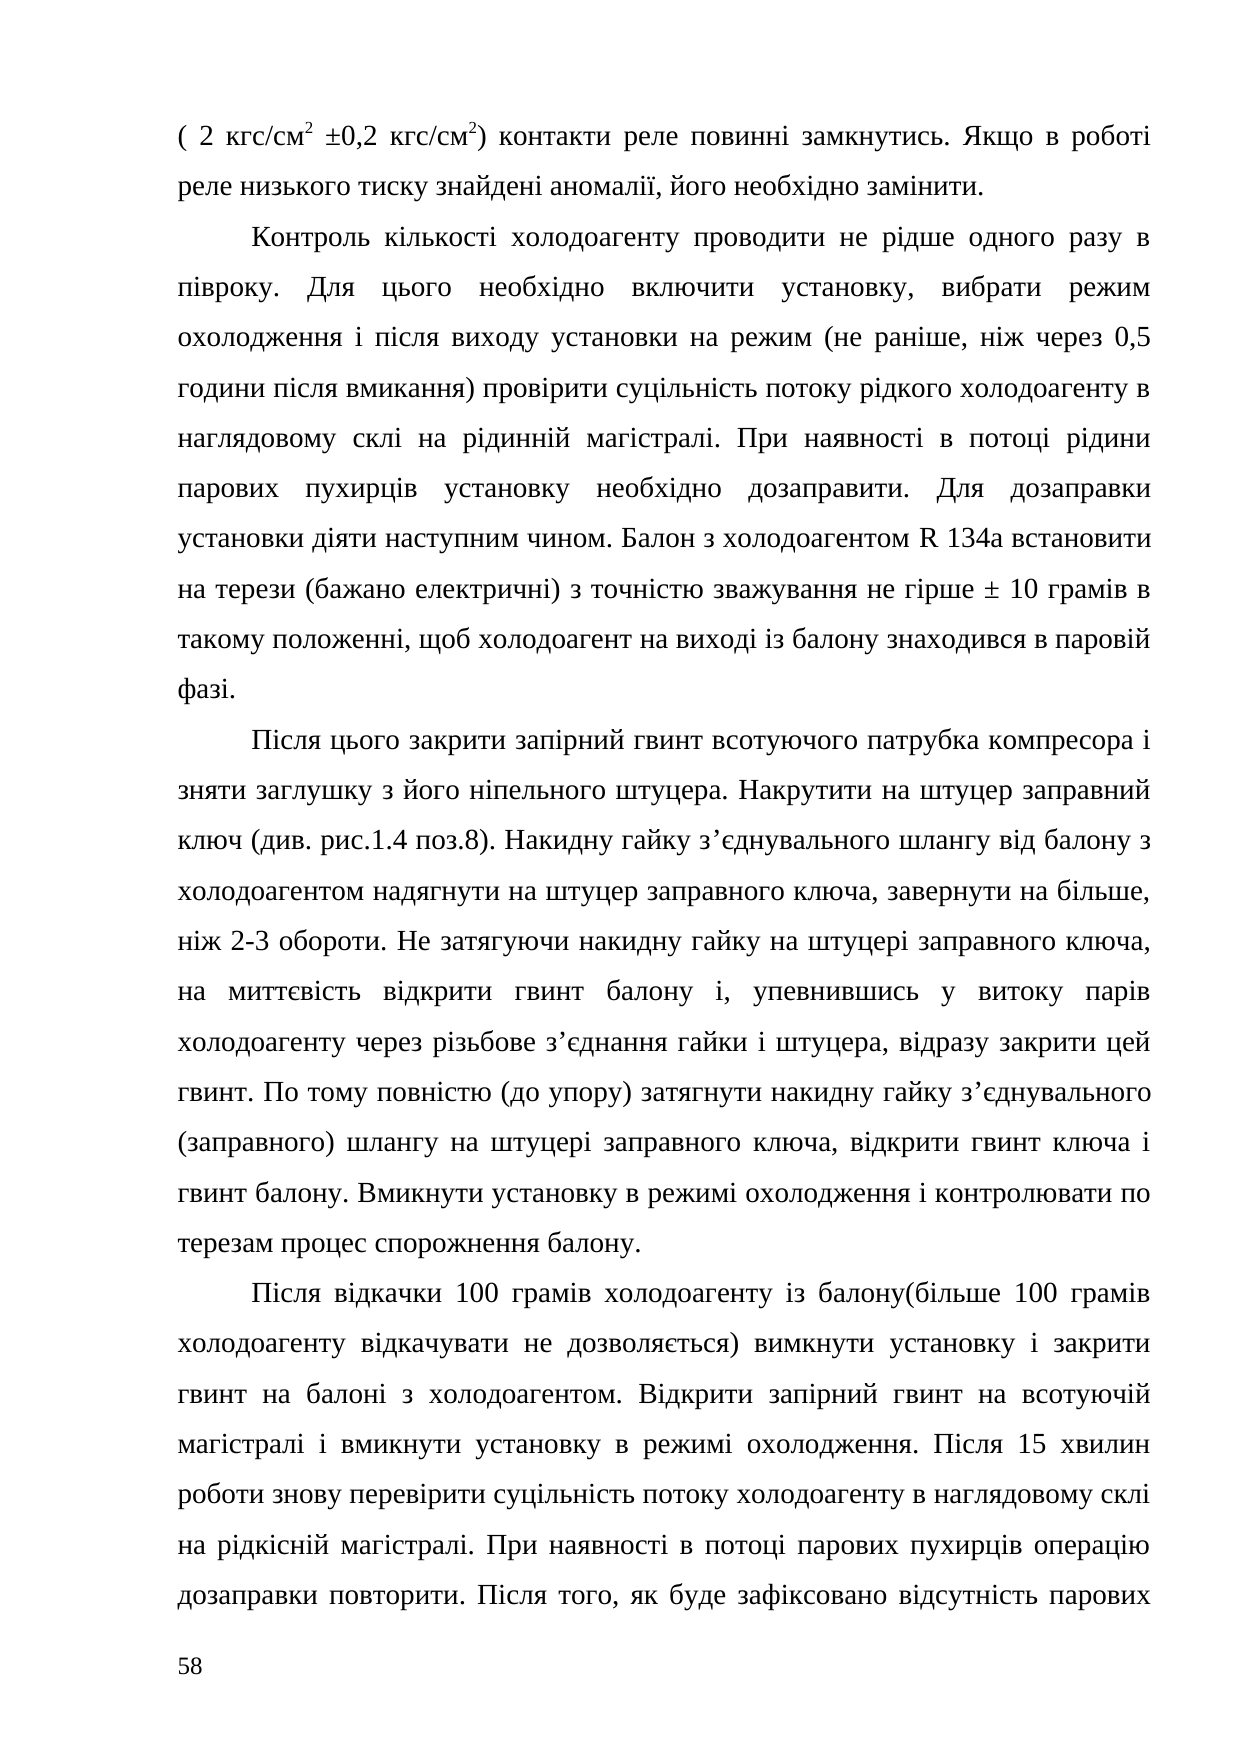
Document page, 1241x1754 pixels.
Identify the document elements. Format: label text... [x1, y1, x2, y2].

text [177, 1275, 1152, 1611]
text Після цього закрити запірний гвинт всотуючого патрубка компресора і зняти заглушку з його ніпельного штуцера. Накрутити на штуцер заправний ключ (див. рис.1.4 поз.8). Накидну гайку з’єднувального шлангу від балону з холодоагентом надягнути на штуцер заправного ключа, завернути на більше, ніж 2-3 обороти. Не затягуючи накидну гайку на штуцері заправного ключа, на миттєвість відкрити гвинт балону і, упевнившись у витоку парів холодоагенту через різьбове з’єднання гайки і штуцера, відразу закрити цей гвинт. По тому повністю (до упору) затягнути накидну гайку з’єднувального (заправного) шлангу на штуцері заправного ключа, відкрити гвинт ключа і гвинт балону. Вмикнути установку в режимі охолодження і контролювати по терезам процес спорожнення балону. [177, 722, 1152, 1258]
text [177, 118, 1152, 202]
text Контроль кількості холодоагенту проводити не рідше одного разу в півроку. Для цього необхідно включити установку, вибрати режим охолодження і після виходу установки на режим (не раніше, ніж через 0,5 години після вмикання) провірити суцільність потоку рідкого холодоагенту в наглядовому склі на рідинній магістралі. При наявності в потоці рідини парових пухирців установку необхідно дозаправити. Для дозаправки установки діяти наступним чином. Балон з холодоагентом R 134a встановити на терези (бажано електричні) з точністю зважування не гірше ± в такому положенні, щоб холодоагент на виході із балону знаходився в паровій фазі. [177, 219, 1152, 705]
